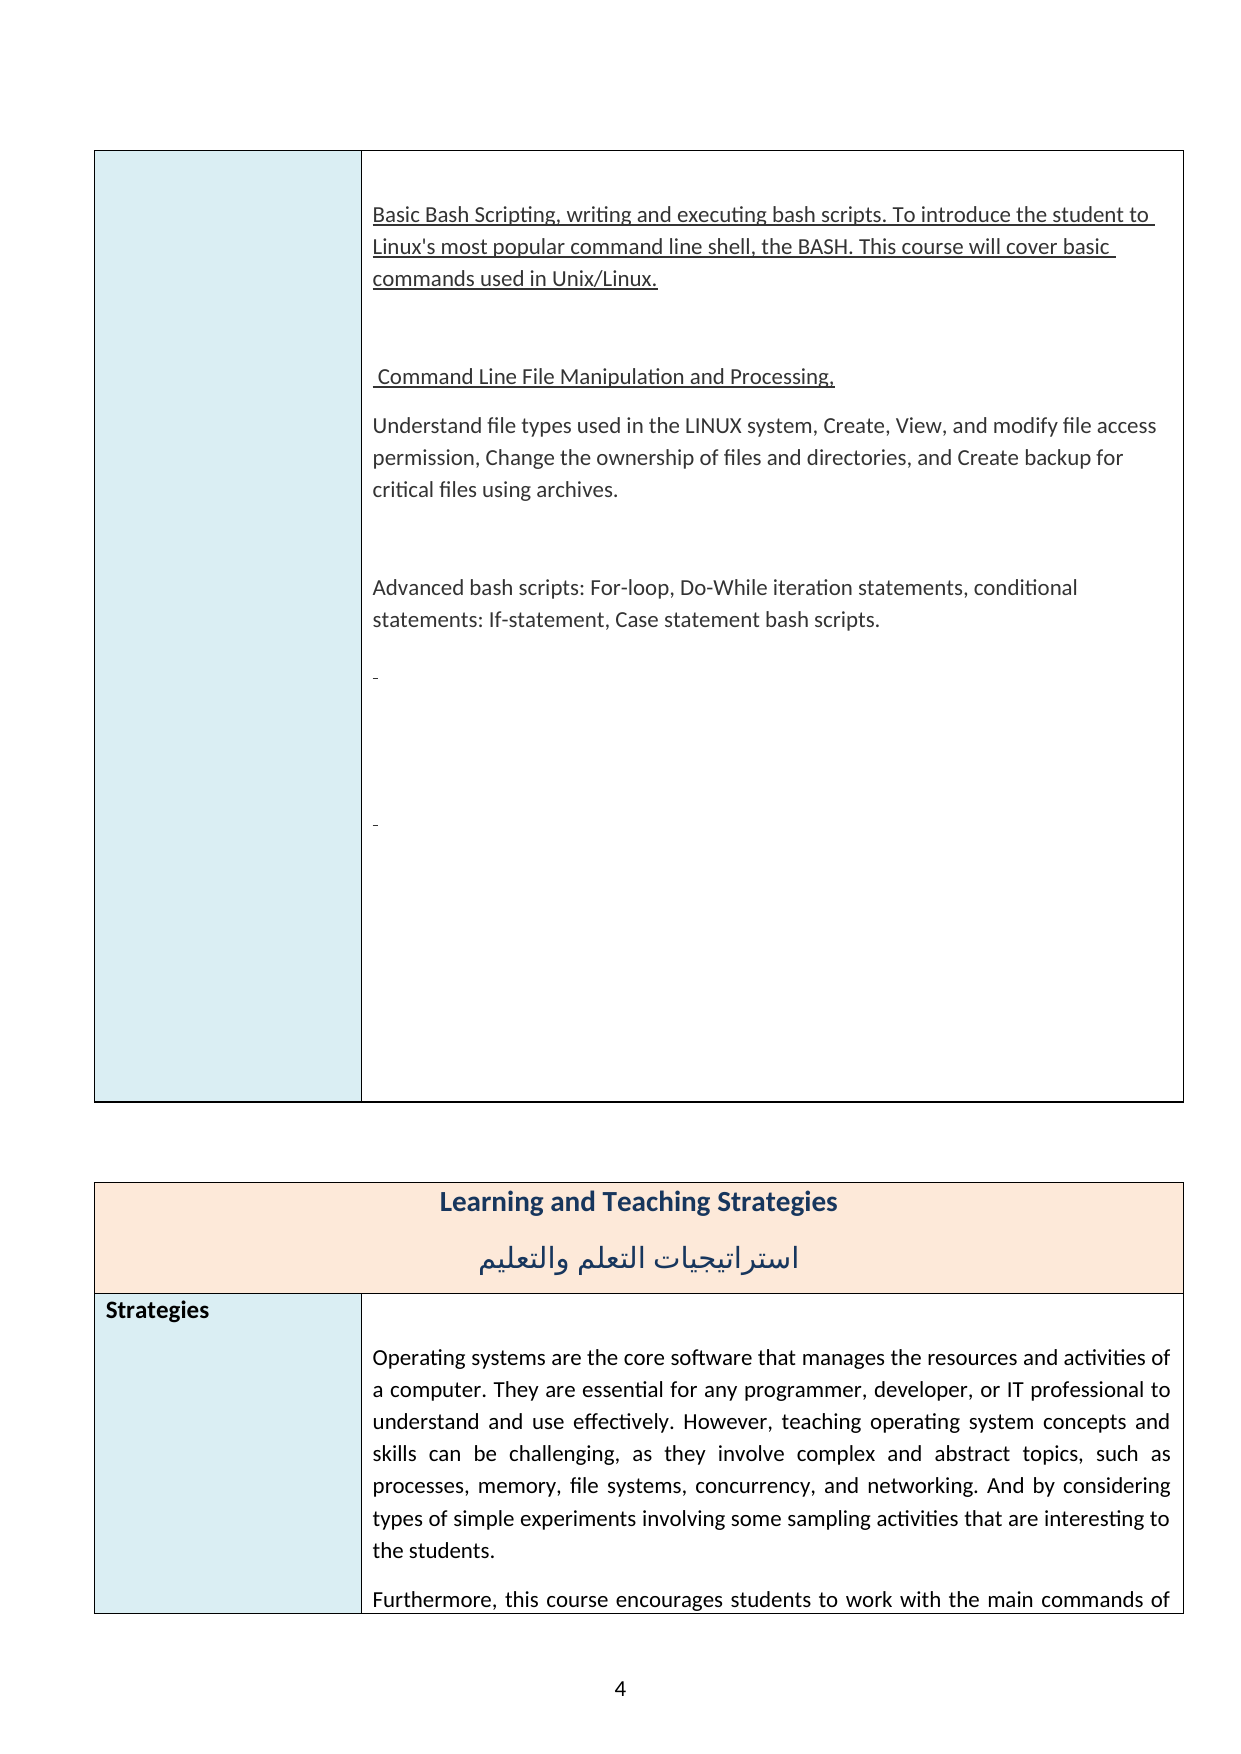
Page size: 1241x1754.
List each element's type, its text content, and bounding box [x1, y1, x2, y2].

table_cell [95, 151, 361, 1101]
table_cell Strategies [95, 1294, 361, 1613]
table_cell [362, 1294, 1183, 1613]
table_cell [362, 151, 1183, 1101]
table_header Learning and Teaching Strategies استراتيجيات التعلم والتعليم [95, 1183, 1183, 1293]
